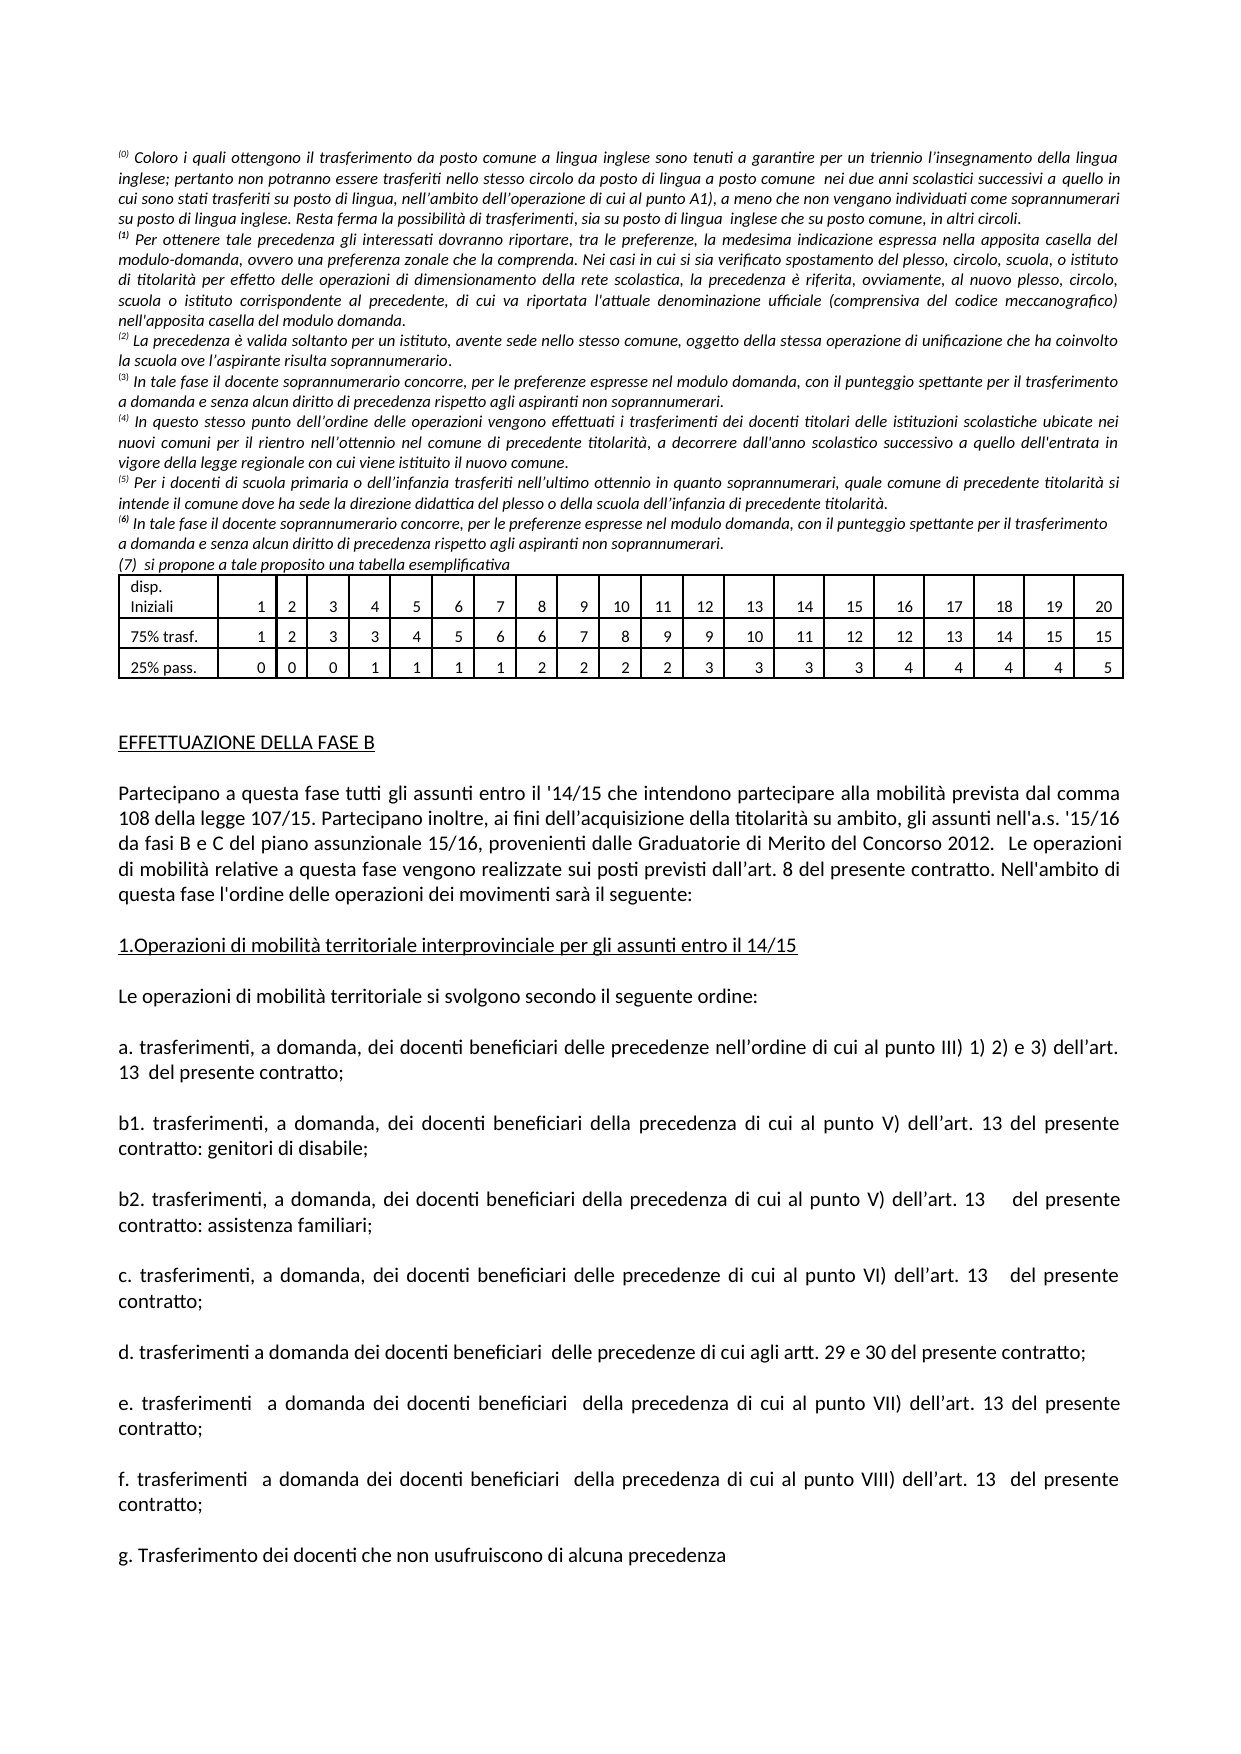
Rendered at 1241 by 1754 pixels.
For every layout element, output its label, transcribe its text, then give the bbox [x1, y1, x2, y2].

table_header 2 [278, 576, 306, 617]
table_header 12 [684, 576, 723, 617]
table_cell 3 [684, 649, 723, 677]
table_cell 5 [433, 619, 473, 647]
table_header 11 [642, 576, 682, 617]
table_header 13 [725, 576, 773, 617]
table_header 20 [1075, 576, 1122, 617]
table_header disp. Iniziali [120, 576, 217, 617]
text (5) Per i docenti di scuola primaria o dell’infanzia trasferiti nell’ultimo ottennio in quanto soprannumerari, quale comune di precedente titolarità si intende il comune dove ha sede la direzione didattica del plesso o della scuola dell’infanzia di precedente titolarità. [118, 473, 1122, 513]
table_cell 11 [775, 619, 823, 647]
table_header 18 [975, 576, 1023, 617]
table_cell 15 [1075, 619, 1122, 647]
table_cell 2 [600, 649, 640, 677]
table_cell 13 [925, 619, 973, 647]
table_header 15 [825, 576, 873, 617]
text e. trasferimenti a domanda dei docenti beneficiari della precedenza di cui al punto VII) dell’art. 13 del presente contratto; [118, 1390, 1122, 1441]
text (0) Coloro i quali ottengono il trasferimento da posto comune a lingua inglese sono tenuti a garantire per un triennio l’insegnamento della lingua inglese; pertanto non potranno essere trasferiti nello stesso circolo da posto di lingua a posto comune nei due anni scolastici successivi a quello in cui sono stati trasferiti su posto di lingua, nell’ambito dell’operazione di cui al punto A1), a meno che non vengano individuati come soprannumerari su posto di lingua inglese. Resta ferma la possibilità di trasferimenti, sia su posto di lingua inglese che su posto comune, in altri circoli. [118, 148, 1122, 229]
table_cell 12 [825, 619, 873, 647]
table_cell 4 [1025, 649, 1073, 677]
table_cell 3 [308, 619, 348, 647]
table_header 8 [517, 576, 556, 617]
text Partecipano a questa fase tutti gli assunti entro il '14/15 che intendono partecipare alla mobilità prevista dal comma 108 della legge 107/15. Partecipano inoltre, ai fini dell’acquisizione della titolarità su ambito, gli assunti nell'a.s. '15/16 da fasi B e C del piano assunzionale 15/16, provenienti dalle Graduatorie di Merito del Concorso 2012. Le operazioni di mobilità relative a questa fase vengono realizzate sui posti previsti dall’art. 8 del presente contratto. Nell'ambito di questa fase l'ordine delle operazioni dei movimenti sarà il seguente: [118, 780, 1122, 907]
table_cell 4 [925, 649, 973, 677]
text g. Trasferimento dei docenti che non usufruiscono di alcuna precedenza [118, 1542, 1122, 1568]
text f. trasferimenti a domanda dei docenti beneficiari della precedenza di cui al punto VIII) dell’art. 13 del presente contratto; [118, 1466, 1122, 1517]
table_header 17 [925, 576, 973, 617]
table_header 19 [1025, 576, 1073, 617]
table_header 1 [219, 576, 275, 617]
table_header 5 [391, 576, 431, 617]
table_cell 3 [350, 619, 389, 647]
text a. trasferimenti, a domanda, dei docenti beneficiari delle precedenze nell’ordine di cui al punto III) 1) 2) e 3) dell’art. 13 del presente contratto; [118, 1034, 1122, 1085]
table_cell 7 [558, 619, 598, 647]
list (2) La precedenza è valida soltanto per un istituto, avente sede nello stesso comune, oggetto della stessa operazione di unificazione che ha coinvolto la scuola ove l’aspirante risulta soprannumerario. [118, 330, 1122, 371]
table_cell 12 [875, 619, 923, 647]
text b1. trasferimenti, a domanda, dei docenti beneficiari della precedenza di cui al punto V) dell’art. 13 del presente contratto: genitori di disabile; [118, 1110, 1122, 1161]
table_cell 1 [475, 649, 515, 677]
table_cell 10 [725, 619, 773, 647]
table_cell 2 [278, 619, 306, 647]
text (4) In questo stesso punto dell’ordine delle operazioni vengono effettuati i trasferimenti dei docenti titolari delle istituzioni scolastiche ubicate nei nuovi comuni per il rientro nell’ottennio nel comune di precedente titolarità, a decorrere dall'anno scolastico successivo a quello dell'entrata in vigore della legge regionale con cui viene istituito il nuovo comune. [118, 412, 1122, 473]
text c. trasferimenti, a domanda, dei docenti beneficiari delle precedenze di cui al punto VI) dell’art. 13 del presente contratto; [118, 1263, 1122, 1313]
table_header 6 [433, 576, 473, 617]
table_header 3 [308, 576, 348, 617]
table_cell 4 [875, 649, 923, 677]
table_cell 0 [308, 649, 348, 677]
table_header 10 [600, 576, 640, 617]
table_cell 3 [725, 649, 773, 677]
table_cell 5 [1075, 649, 1122, 677]
text Le operazioni di mobilità territoriale si svolgono secondo il seguente ordine: [118, 983, 1122, 1008]
table_cell 1 [350, 649, 389, 677]
table_cell 6 [517, 619, 556, 647]
text d. trasferimenti a domanda dei docenti beneficiari delle precedenze di cui agli artt. 29 e 30 del presente contratto; [118, 1339, 1122, 1364]
table_header 14 [775, 576, 823, 617]
table_cell 0 [278, 649, 306, 677]
table_header 16 [875, 576, 923, 617]
list (6) In tale fase il docente soprannumerario concorre, per le preferenze espresse nel modulo domanda, con il punteggio spettante per il trasferimento a domanda e senza alcun diritto di precedenza rispetto agli aspiranti non soprannumerari. [118, 513, 1122, 554]
table_cell 15 [1025, 619, 1073, 647]
table_cell 1 [433, 649, 473, 677]
list (3) In tale fase il docente soprannumerario concorre, per le preferenze espresse nel modulo domanda, con il punteggio spettante per il trasferimento a domanda e senza alcun diritto di precedenza rispetto agli aspiranti non soprannumerari. [118, 371, 1122, 412]
table_cell 0 [219, 649, 275, 677]
table_cell 2 [558, 649, 598, 677]
table_cell 3 [775, 649, 823, 677]
table_cell 4 [391, 619, 431, 647]
table_cell 9 [684, 619, 723, 647]
table_cell 75% trasf. [120, 619, 217, 647]
table_cell 14 [975, 619, 1023, 647]
table_cell 1 [219, 619, 275, 647]
table_cell 6 [475, 619, 515, 647]
table_cell 25% pass. [120, 649, 217, 677]
table_header 7 [475, 576, 515, 617]
table_cell 8 [600, 619, 640, 647]
table_cell 9 [642, 619, 682, 647]
table_cell 2 [517, 649, 556, 677]
table_header 9 [558, 576, 598, 617]
list (7) si propone a tale proposito una tabella esemplificativa [118, 554, 1122, 574]
table_header 4 [350, 576, 389, 617]
text b2. trasferimenti, a domanda, dei docenti beneficiari della precedenza di cui al punto V) dell’art. 13 del presente contratto: assistenza familiari; [118, 1186, 1122, 1237]
text EFFETTUAZIONE DELLA FASE B [118, 729, 1122, 754]
table_cell 2 [642, 649, 682, 677]
table_cell 4 [975, 649, 1023, 677]
list (1) Per ottenere tale precedenza gli interessati dovranno riportare, tra le preferenze, la medesima indicazione espressa nella apposita casella del modulo-domanda, ovvero una preferenza zonale che la comprenda. Nei casi in cui si sia verificato spostamento del plesso, circolo, scuola, o istituto di titolarità per effetto delle operazioni di dimensionamento della rete scolastica, la precedenza è riferita, ovviamente, al nuovo plesso, circolo, scuola o istituto corrispondente al precedente, di cui va riportata l'attuale denominazione ufficiale (comprensiva del codice meccanografico) nell'apposita casella del modulo domanda. [118, 229, 1122, 330]
text 1.Operazioni di mobilità territoriale interprovinciale per gli assunti entro il 14/15 [118, 932, 1122, 958]
table_cell 1 [391, 649, 431, 677]
table_cell 3 [825, 649, 873, 677]
